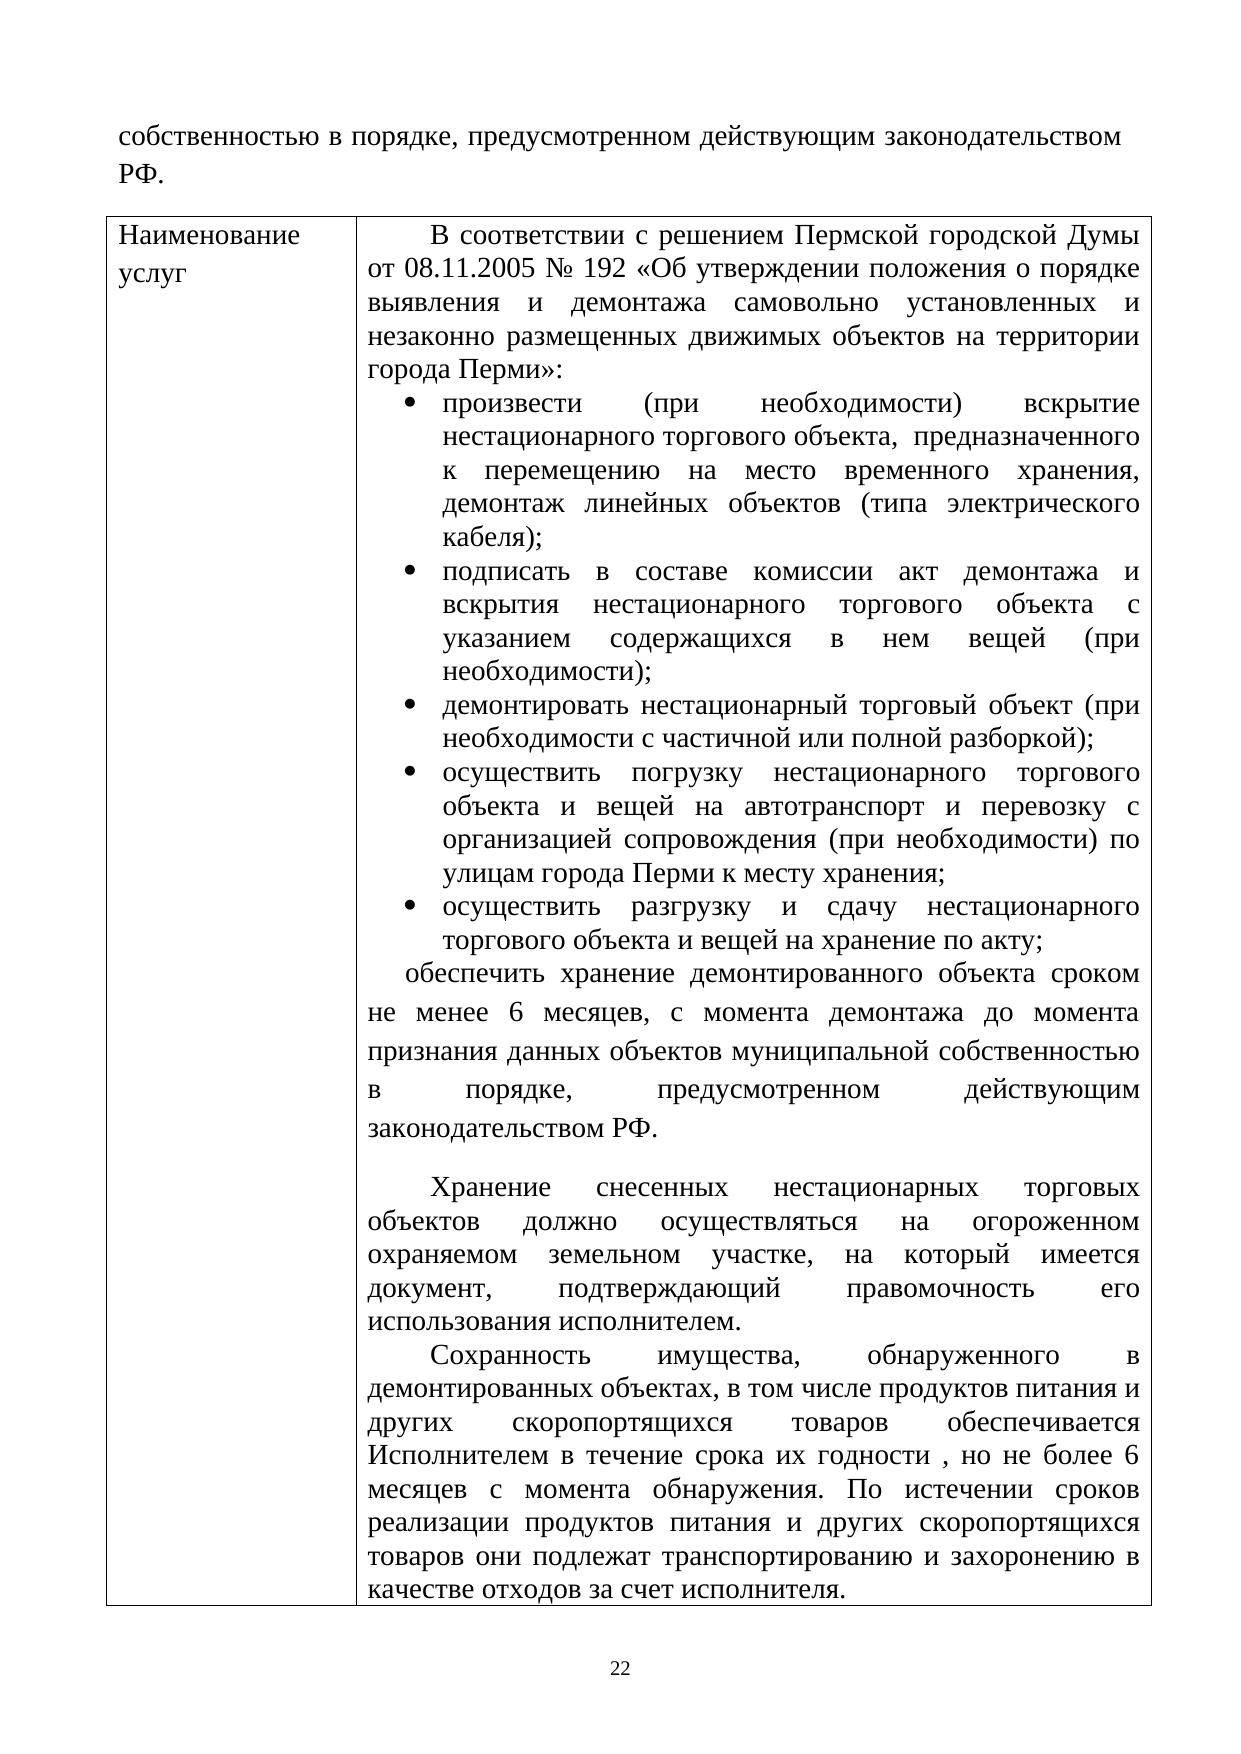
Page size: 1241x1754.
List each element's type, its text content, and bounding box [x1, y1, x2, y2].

table_header Наименование услуг [107, 217, 356, 1605]
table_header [357, 217, 1151, 1605]
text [118, 118, 1122, 190]
